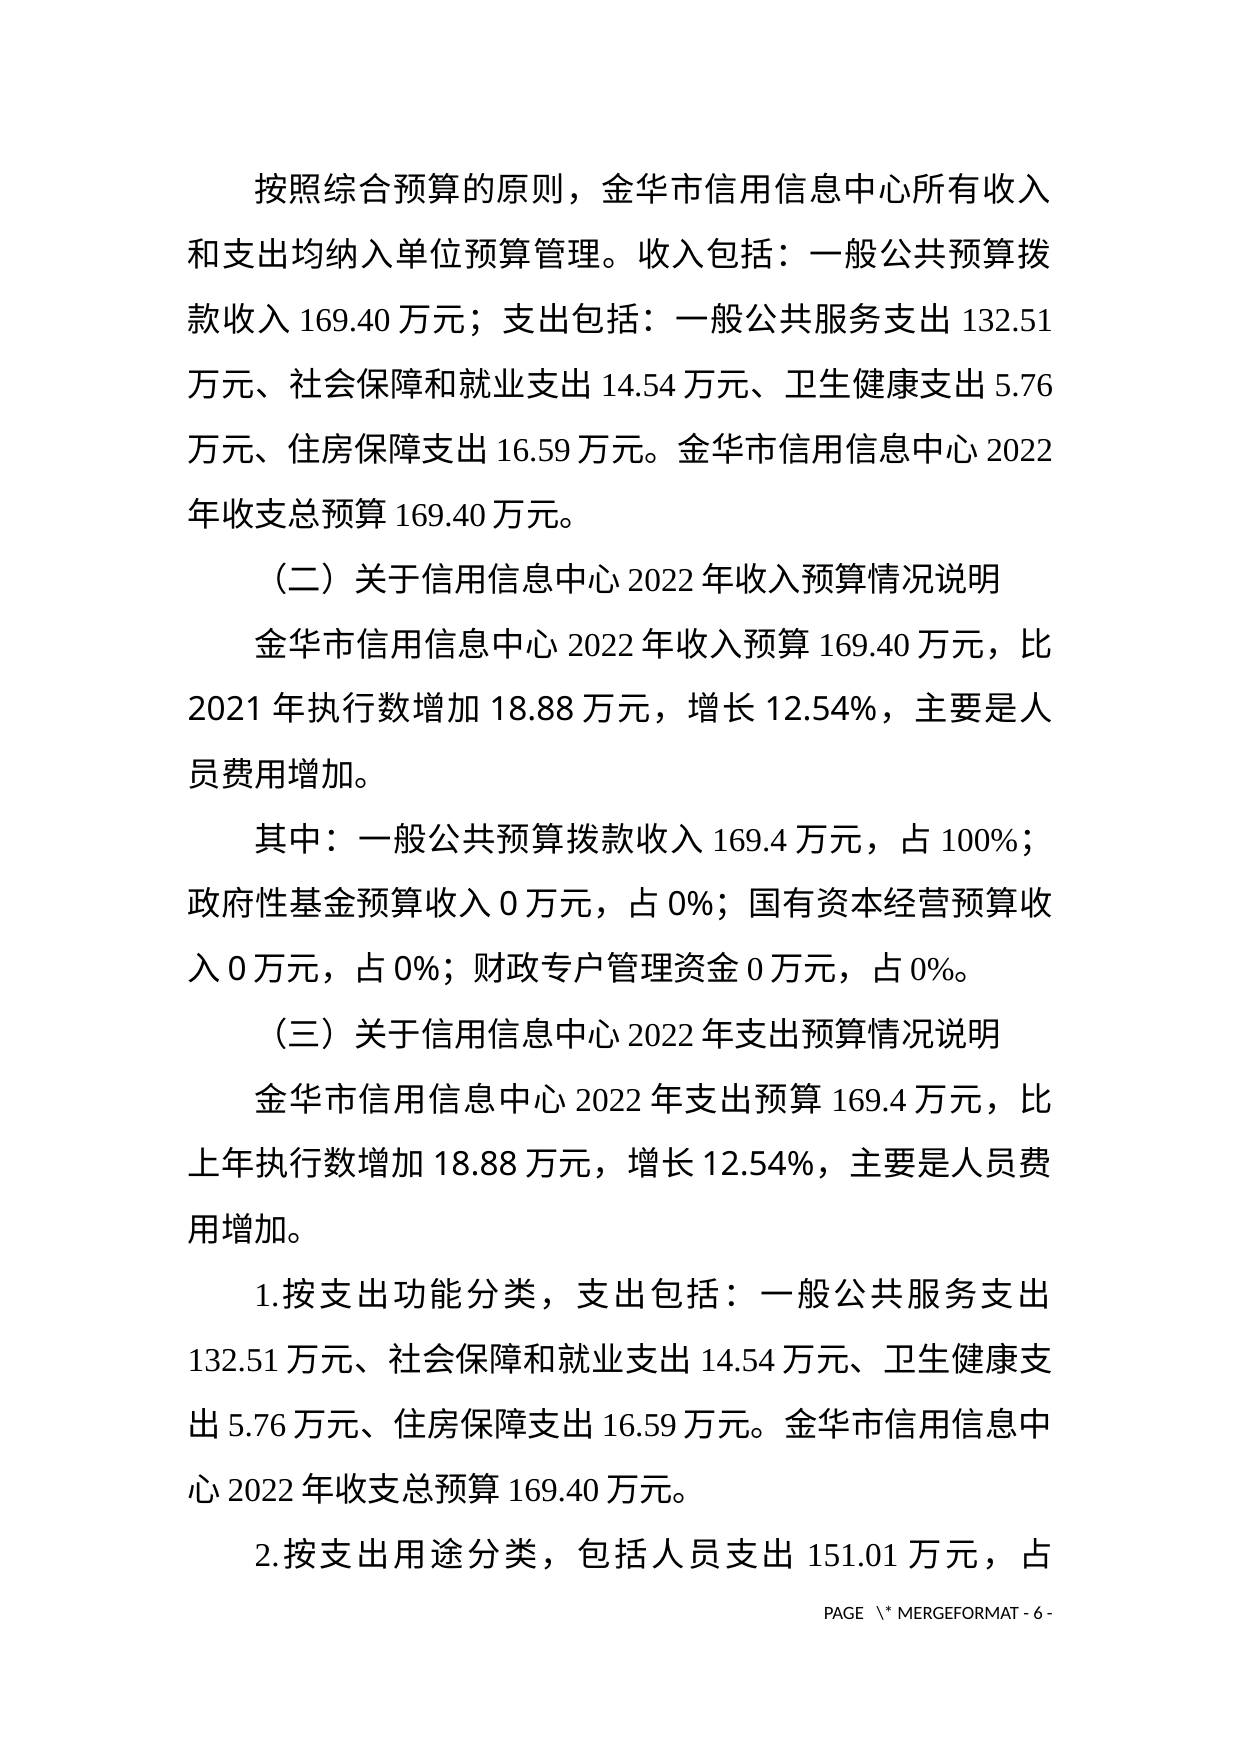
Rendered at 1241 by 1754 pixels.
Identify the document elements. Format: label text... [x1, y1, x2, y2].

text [187, 1519, 1053, 1584]
text 其中：一般公共预算拨款收入169.4万元，占100%；政府性基金预算收入0万元，占0%；国有资本经营预算收入0万元，占0%；财政专户管理资金0万元，占0%。 [187, 804, 1053, 999]
text 1.按支出功能分类，支出包括：一般公共服务支出132.51万元、社会保障和就业支出14.54万元、卫生健康支出5.76万元、住房保障支出16.59万元。金华市信用信息中心2022年收支总预算169.40万元。 [187, 1259, 1053, 1519]
text 按照综合预算的原则，金华市信用信息中心所有收入和支出均纳入单位预算管理。收入包括：一般公共预算拨款收入169.40万元；支出包括：一般公共服务支出132.51万元、社会保障和就业支出14.54万元、卫生健康支出5.76万元、住房保障支出16.59万元。金华市信用信息中心2022年收支总预算169.40万元。 [187, 154, 1053, 544]
text （二）关于信用信息中心2022年收入预算情况说明 [187, 544, 1053, 609]
text （三）关于信用信息中心2022年支出预算情况说明 [187, 999, 1053, 1064]
text 金华市信用信息中心2022年支出预算169.4万元，比上年执行数增加18.88万元，增长12.54%，主要是人员费用增加。 [187, 1064, 1053, 1259]
text 金华市信用信息中心2022年收入预算169.40万元，比2021年执行数增加18.88万元，增长12.54%，主要是人员费用增加。 [187, 609, 1053, 804]
